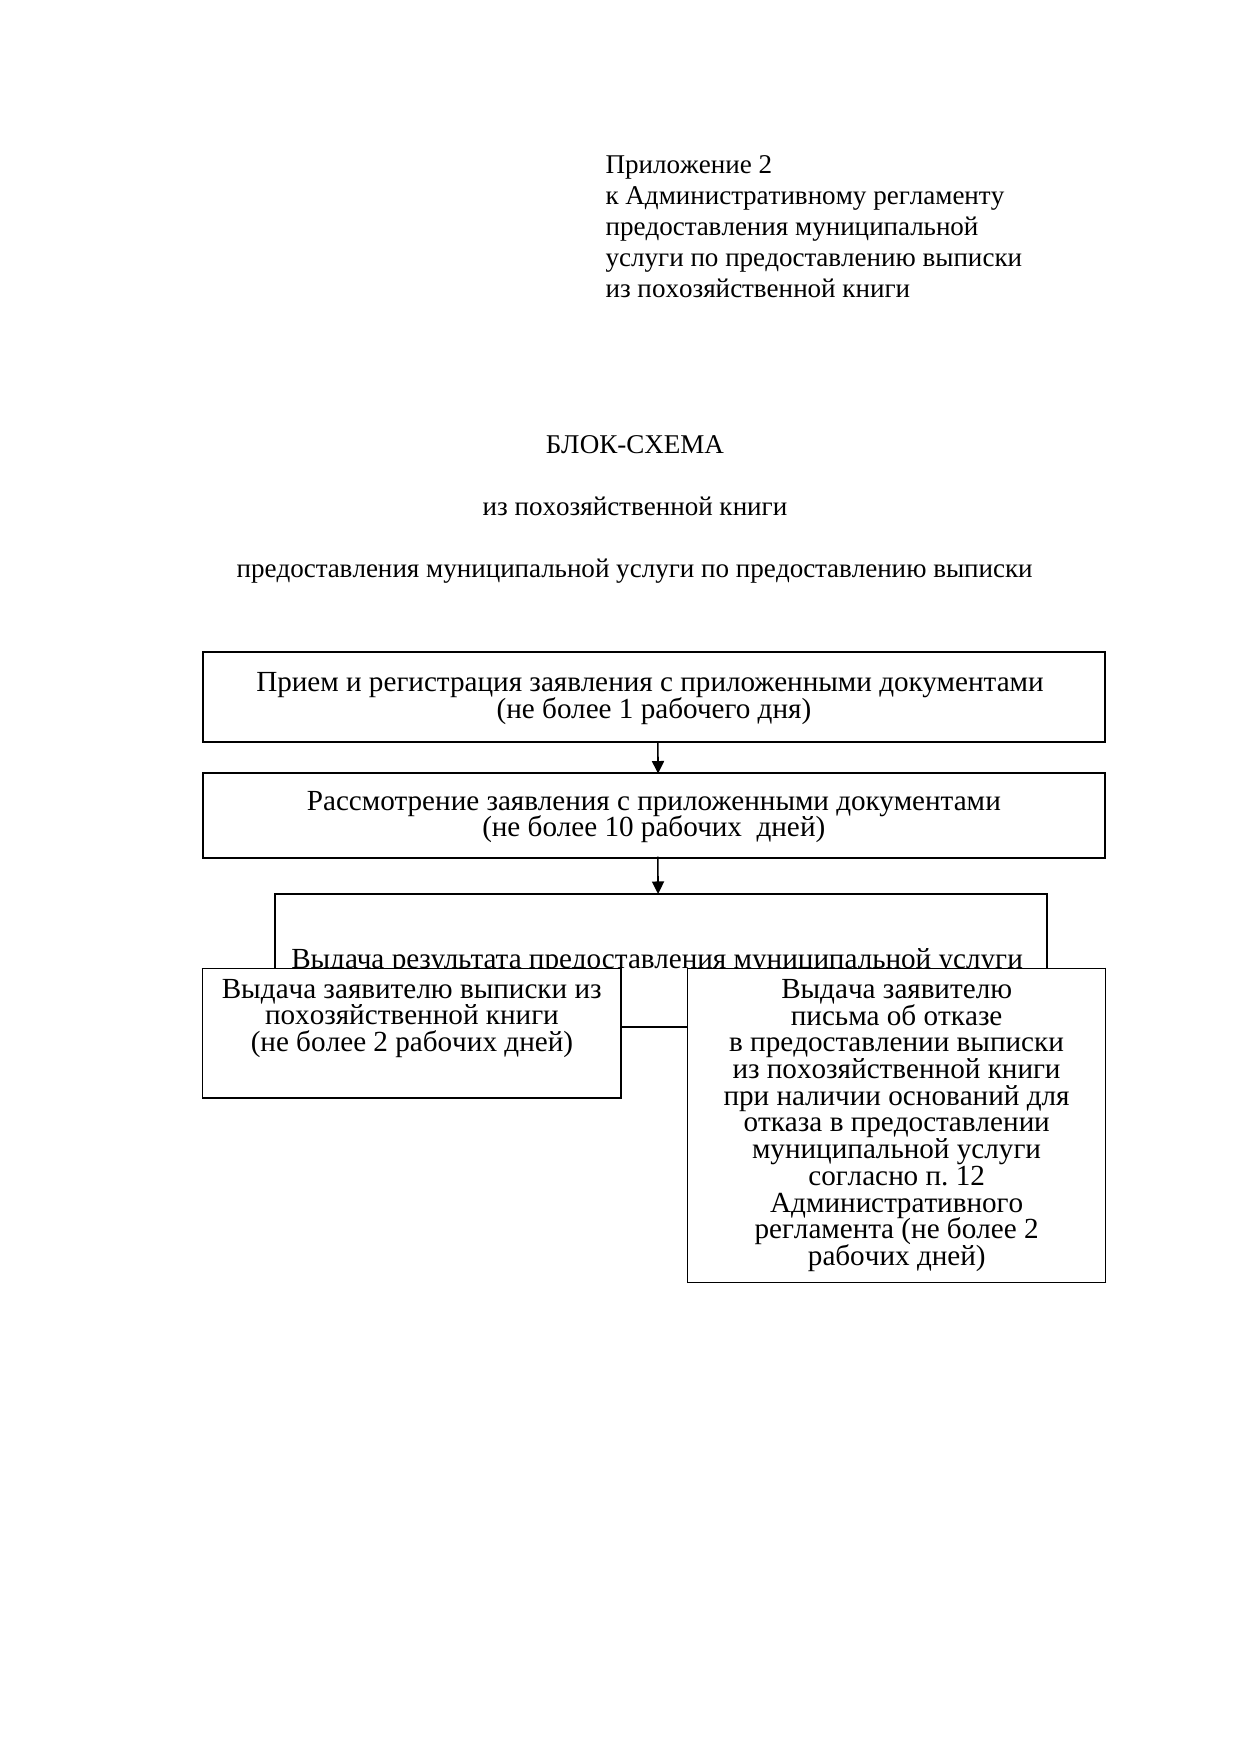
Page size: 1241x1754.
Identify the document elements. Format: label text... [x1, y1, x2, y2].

text из похозяйственной книги [118, 272, 1152, 303]
text к Административному регламенту [118, 179, 1152, 210]
text предоставления муниципальной [118, 210, 1152, 241]
text Приложение 2 [118, 148, 1152, 179]
text услуги по предоставлению выписки [118, 241, 1152, 272]
text из похозяйственной книги [118, 490, 1152, 521]
text БЛОК-СХЕМА [118, 428, 1152, 459]
text предоставления муниципальной услуги по предоставлению выписки [118, 553, 1152, 584]
